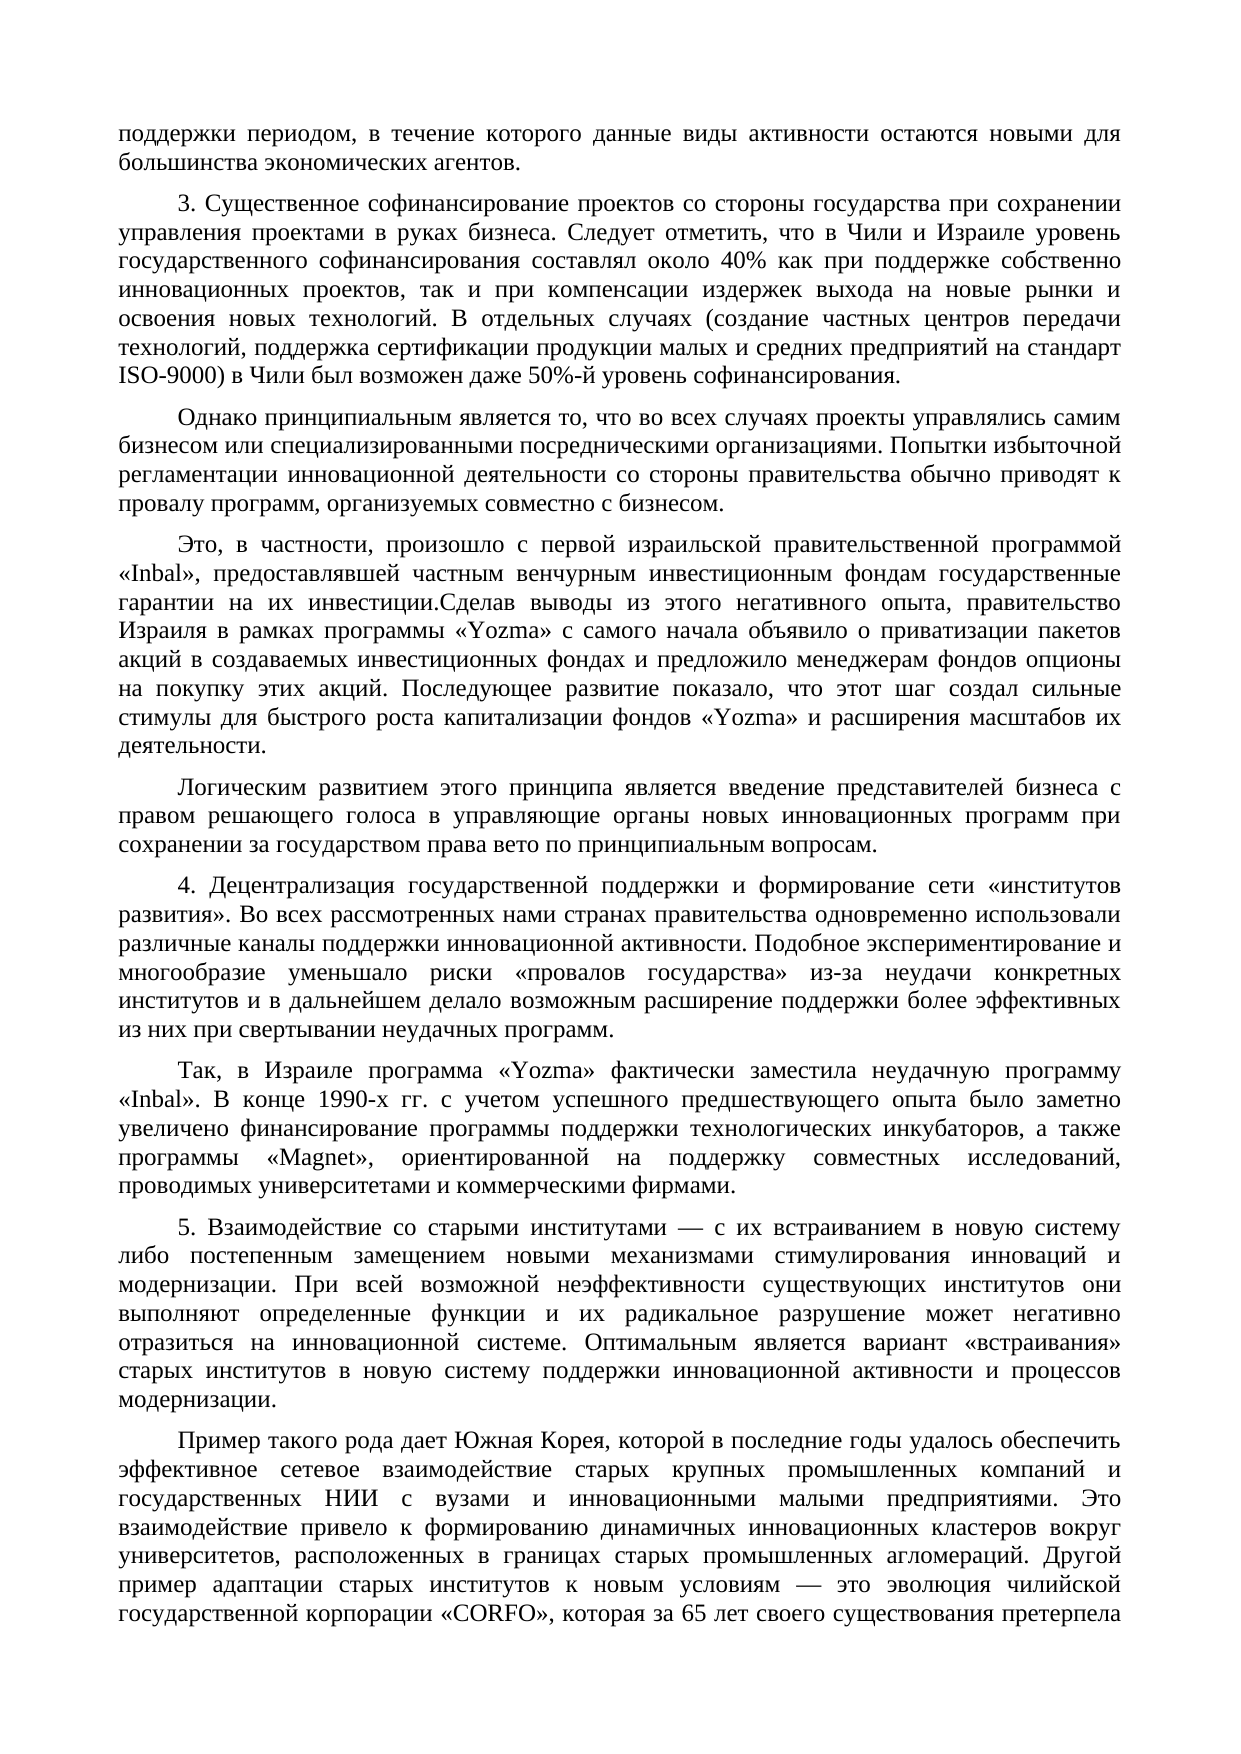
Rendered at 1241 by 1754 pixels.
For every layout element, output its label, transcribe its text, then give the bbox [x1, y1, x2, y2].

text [118, 1426, 1122, 1627]
text Это, в частности, произошло с первой израильской правительственной программой «Inbal», предоставлявшей частным венчурным инвестиционным фондам государственные гарантии на их инвестиции.Сделав выводы из этого негативного опыта, правительство Израиля в рамках программы «Yozma» с самого начала объявило о приватизации пакетов акций в создаваемых инвестиционных фондах и предложило менеджерам фондов опционы на покупку этих акций. Последующее развитие показало, что этот шаг создал сильные стимулы для быстрого роста капитализации фондов «Yozma» и расширения масштабов их деятельности. [118, 529, 1122, 759]
text 4. Децентрализация государственной поддержки и формирование сети «институтов развития». Во всех рассмотренных нами странах правительства одновременно использовали различные каналы поддержки инновационной активности. Подобное экспериментирование и многообразие уменьшало риски «провалов государства» из-за неудачи конкретных институтов и в дальнейшем делало возможным расширение поддержки более эффективных из них при свертывании неудачных программ. [118, 871, 1122, 1043]
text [118, 118, 1122, 176]
text 5. Взаимодействие со старыми институтами — с их встраиванием в новую систему либо постепенным замещением новыми механизмами стимулирования инноваций и модернизации. При всей возможной неэффективности существующих институтов они выполняют определенные функции и их радикальное разрушение может негативно отразиться на инновационной системе. Оптимальным является вариант «встраивания» старых институтов в новую систему поддержки инновационной активности и процессов модернизации. [118, 1212, 1122, 1413]
text Однако принципиальным является то, что во всех случаях проекты управлялись самим бизнесом или специализированными посредническими организациями. Попытки избыточной регламентации инновационной деятельности со стороны правительства обычно приводят к провалу программ, организуемых совместно с бизнесом. [118, 402, 1122, 517]
text Логическим развитием этого принципа является введение представителей бизнеса с правом решающего голоса в управляющие органы новых инновационных программ при сохранении за государством права вето по принципиальным вопросам. [118, 772, 1122, 858]
text Так, в Израиле программа «Yozma» фактически заместила неудачную программу «Inbal». В конце 1990-х гг. с учетом успешного предшествующего опыта было заметно увеличено финансирование программы поддержки технологических инкубаторов, а также программы «Magnet», ориентированной на поддержку совместных исследований, проводимых университетами и коммерческими фирмами. [118, 1056, 1122, 1199]
text 3. Существенное софинансирование проектов со стороны государства при сохранении управления проектами в руках бизнеса. Следует отметить, что в Чили и Израиле уровень государственного софинансирования составлял около 40% как при поддержке собственно инновационных проектов, так и при компенсации издержек выхода на новые рынки и освоения новых технологий. В отдельных случаях (создание частных центров передачи технологий, поддержка сертификации продукции малых и средних предприятий на стандарт ISO-9000) в Чили был возможен даже 50%-й уровень софинансирования. [118, 188, 1122, 389]
